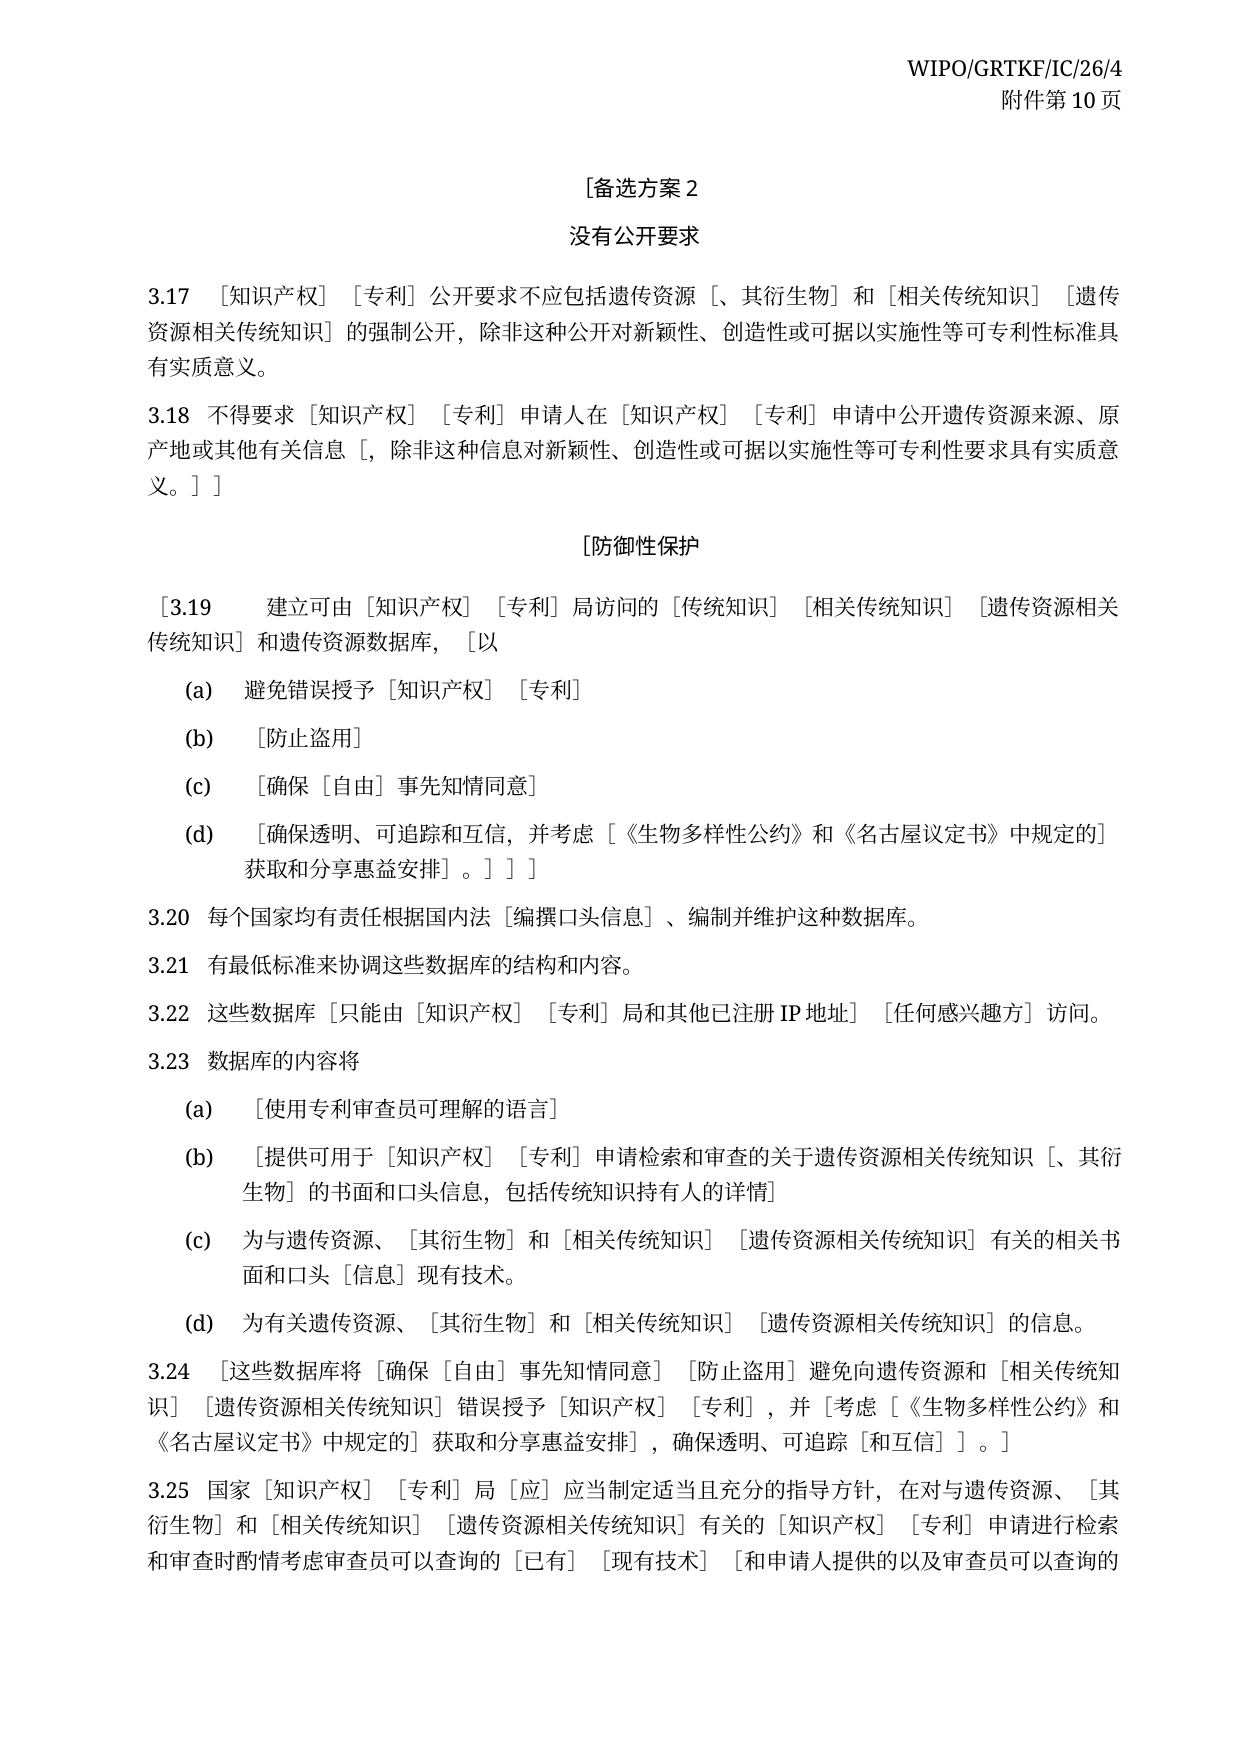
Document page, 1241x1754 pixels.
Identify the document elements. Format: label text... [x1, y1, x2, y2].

text 3.17 ［知识产权］［专利］公开要求不应包括遗传资源［、其衍生物］和［相关传统知识］［遗传资源相关传统知识］的强制公开，除非这种公开对新颖性、创造性或可据以实施性等可专利性标准具有实质意义。 [148, 276, 1122, 382]
list ［使用专利审查员可理解的语言］ [185, 1088, 1122, 1123]
text 3.21 有最低标准来协调这些数据库的结构和内容。 [148, 944, 1122, 980]
text 没有公开要求 [148, 215, 1122, 251]
list ［确保［自由］事先知情同意］ [185, 765, 1122, 801]
text 3.23 数据库的内容将 [148, 1040, 1122, 1076]
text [148, 1469, 1122, 1576]
list ［提供可用于［知识产权］［专利］申请检索和审查的关于遗传资源相关传统知识［、其衍生物］的书面和口头信息，包括传统知识持有人的详情］ [185, 1136, 1122, 1207]
list 避免错误授予［知识产权］［专利］ [185, 669, 1122, 705]
text ［备选方案2 [148, 167, 1122, 203]
text 3.18 不得要求［知识产权］［专利］申请人在［知识产权］［专利］申请中公开遗传资源来源、原产地或其他有关信息［，除非这种信息对新颖性、创造性或可据以实施性等可专利性要求具有实质意义。］］ [148, 394, 1122, 501]
text 3.24 ［这些数据库将［确保［自由］事先知情同意］［防止盗用］避免向遗传资源和［相关传统知识］［遗传资源相关传统知识］错误授予［知识产权］［专利］，并［考虑［《生物多样性公约》和《名古屋议定书》中规定的］获取和分享惠益安排］，确保透明、可追踪［和互信］］。］ [148, 1351, 1122, 1457]
list ［确保透明、可追踪和互信，并考虑［《生物多样性公约》和《名古屋议定书》中规定的］获取和分享惠益安排］。］］］ [185, 813, 1122, 884]
text 3.20 每个国家均有责任根据国内法［编撰口头信息］、编制并维护这种数据库。 [148, 896, 1122, 932]
text 3.22 这些数据库［只能由［知识产权］［专利］局和其他已注册IP地址］［任何感兴趣方］访问。 [148, 992, 1122, 1028]
text ［3.19 建立可由［知识产权］［专利］局访问的［传统知识］［相关传统知识］［遗传资源相关传统知识］和遗传资源数据库，［以 [148, 586, 1122, 657]
text ［防御性保护 [148, 526, 1122, 561]
list ［防止盗用］ [185, 717, 1122, 753]
list 为有关遗传资源、［其衍生物］和［相关传统知识］［遗传资源相关传统知识］的信息。 [185, 1303, 1122, 1338]
list 为与遗传资源、［其衍生物］和［相关传统知识］［遗传资源相关传统知识］有关的相关书面和口头［信息］现有技术。 [185, 1219, 1122, 1290]
